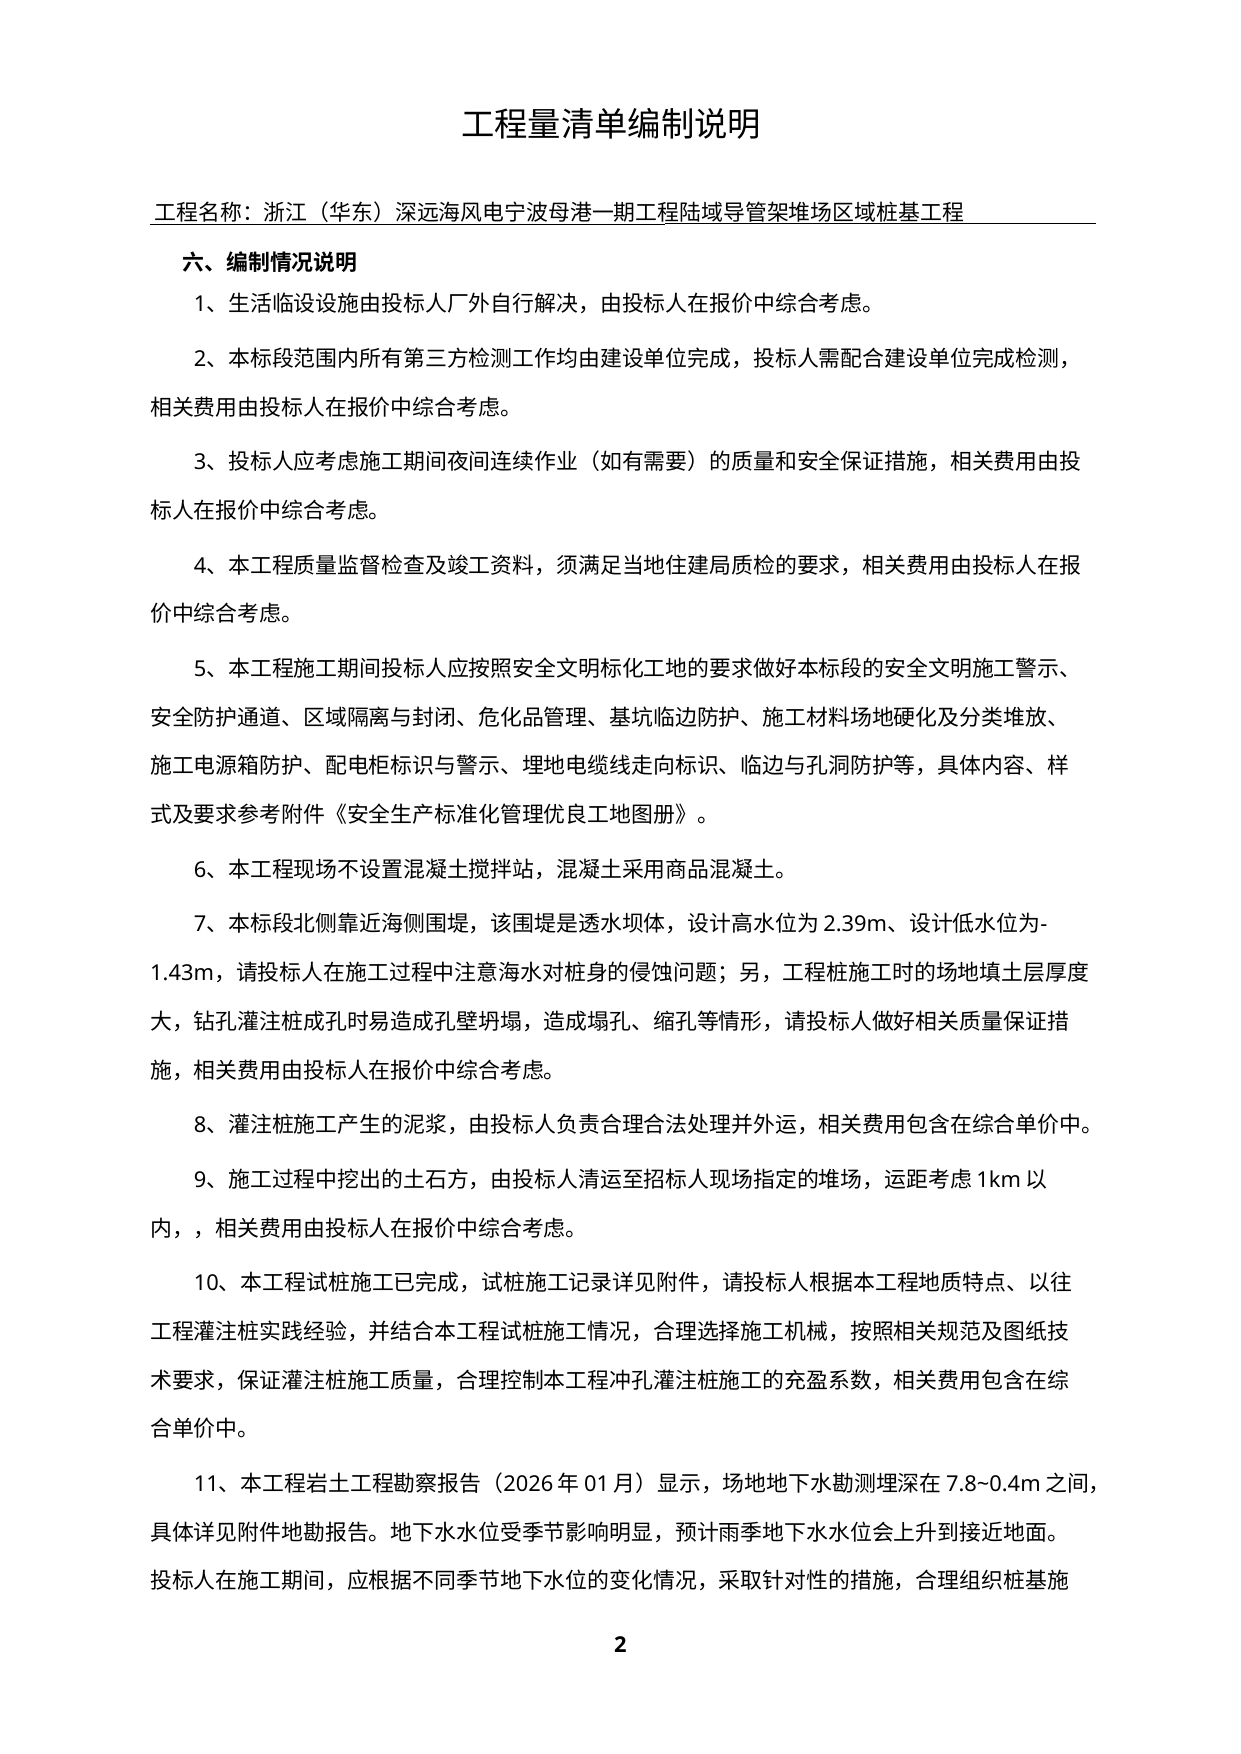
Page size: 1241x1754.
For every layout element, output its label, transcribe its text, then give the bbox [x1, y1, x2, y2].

list 本工程试桩施工已完成，试桩施工记录详见附件，请投标人根据本工程地质特点、以往工程灌注桩实践经验，并结合本工程试桩施工情况，合理选择施工机械，按照相关规范及图纸技术要求，保证灌注桩施工质量，合理控制本工程冲孔灌注桩施工的充盈系数，相关费用包含在综合单价中。 [150, 1265, 1090, 1443]
list 本工程施工期间投标人应按照安全文明标化工地的要求做好本标段的安全文明施工警示、安全防护通道、区域隔离与封闭、危化品管理、基坑临边防护、施工材料场地硬化及分类堆放、施工电源箱防护、配电柜标识与警示、埋地电缆线走向标识、临边与孔洞防护等，具体内容、样式及要求参考附件《安全生产标准化管理优良工地图册》。 [150, 651, 1090, 829]
list 灌注桩施工产生的泥浆，由投标人负责合理合法处理并外运，相关费用包含在综合单价中。 [150, 1107, 1090, 1139]
list 本标段北侧靠近海侧围堤，该围堤是透水坝体，设计高水位为2.39m、设计低水位为-1.43m，请投标人在施工过程中注意海水对桩身的侵蚀问题；另，工程桩施工时的场地填土层厚度大，钻孔灌注桩成孔时易造成孔壁坍塌，造成塌孔、缩孔等情形，请投标人做好相关质量保证措施，相关费用由投标人在报价中综合考虑。 [150, 906, 1090, 1085]
list 生活临设设施由投标人厂外自行解决，由投标人在报价中综合考虑。 [150, 286, 1090, 318]
list 投标人应考虑施工期间夜间连续作业（如有需要）的质量和安全保证措施，相关费用由投标人在报价中综合考虑。 [150, 444, 1090, 525]
list 本工程现场不设置混凝土搅拌站，混凝土采用商品混凝土。 [150, 851, 1090, 884]
list 本工程质量监督检查及竣工资料，须满足当地住建局质检的要求，相关费用由投标人在报价中综合考虑。 [150, 547, 1090, 628]
list 施工过程中挖出的土石方，由投标人清运至招标人现场指定的堆场，运距考虑1km以内，，相关费用由投标人在报价中综合考虑。 [150, 1161, 1090, 1243]
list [150, 1466, 1090, 1596]
text 六、编制情况说明 [150, 234, 1090, 280]
list 本标段范围内所有第三方检测工作均由建设单位完成，投标人需配合建设单位完成检测，相关费用由投标人在报价中综合考虑。 [150, 341, 1090, 422]
